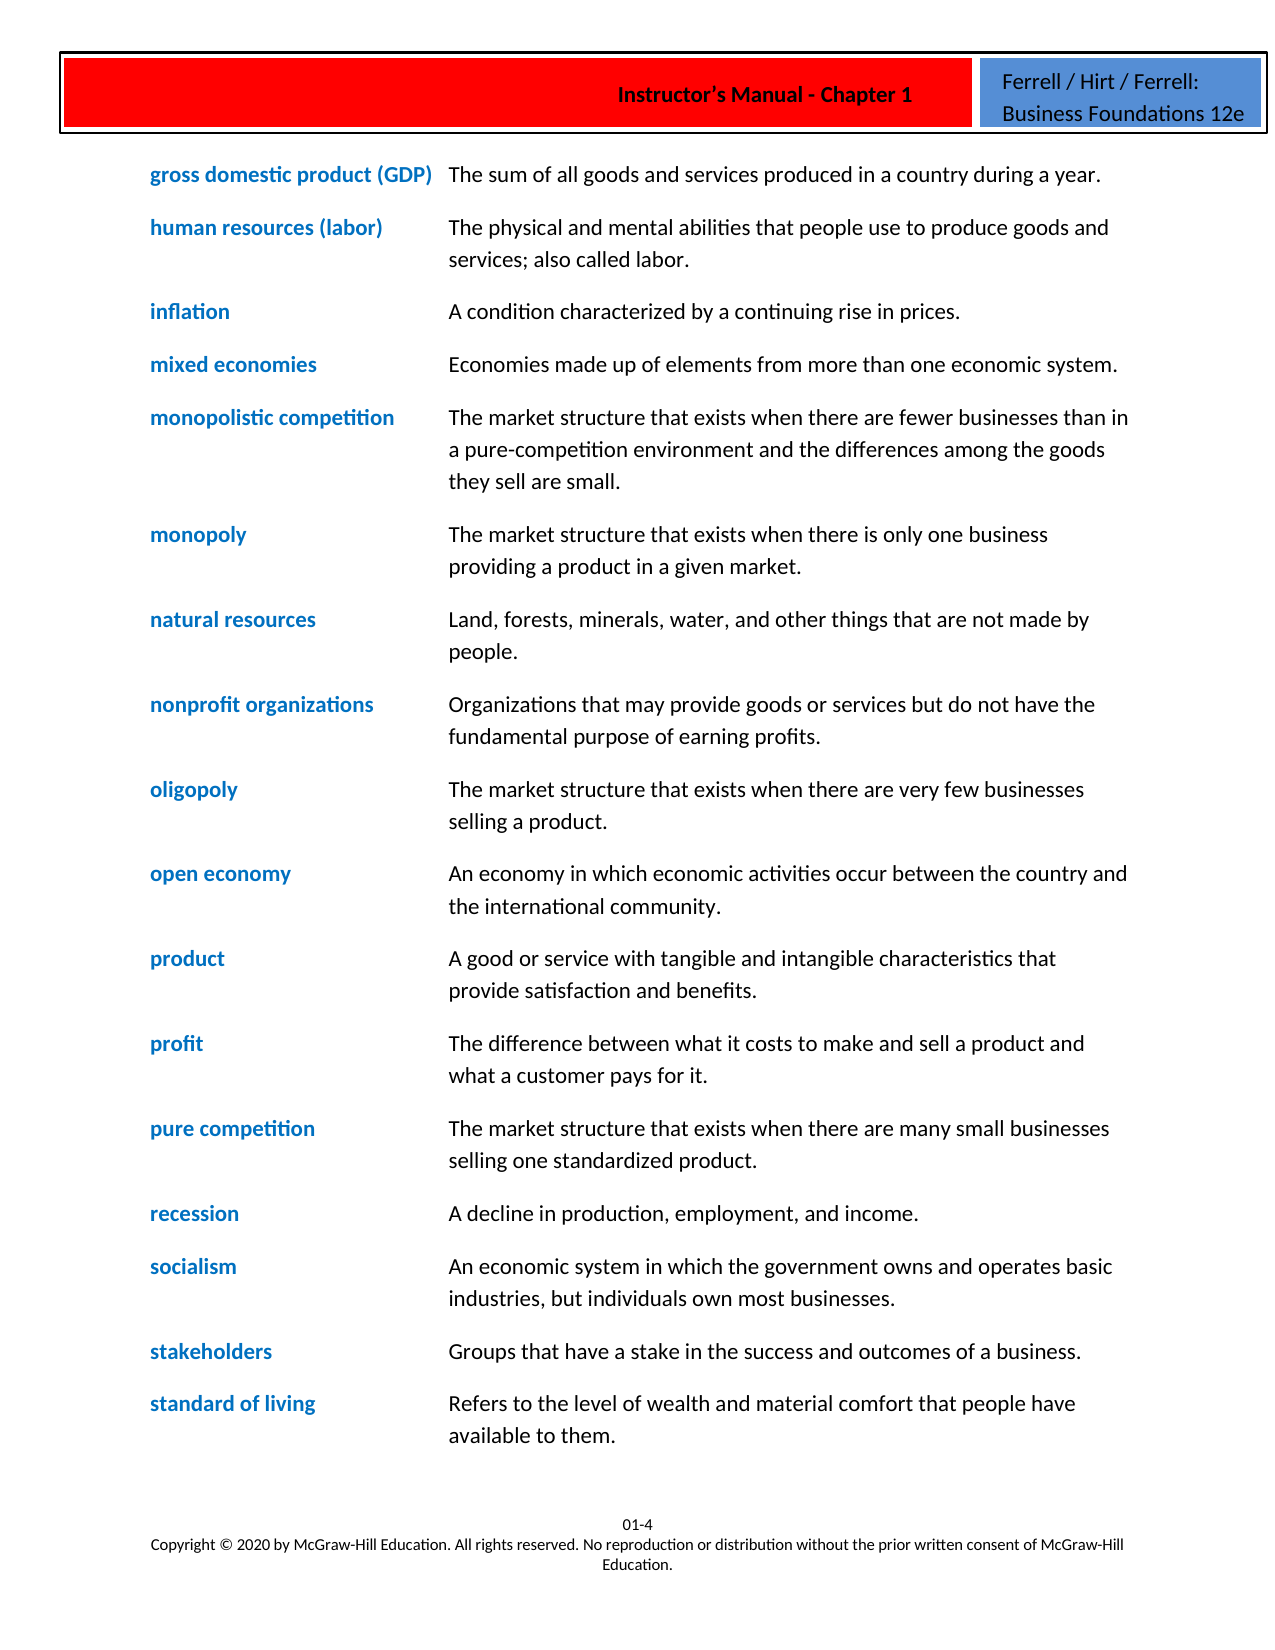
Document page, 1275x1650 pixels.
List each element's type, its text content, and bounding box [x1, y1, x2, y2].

table_cell mixed economies [139, 350, 448, 403]
table_cell recession [139, 1199, 448, 1252]
table_cell open economy [139, 860, 448, 944]
table_cell stakeholders [139, 1337, 448, 1389]
picture [1138, 111, 1144, 120]
table_cell monopoly [139, 520, 448, 605]
table_cell An economic system in which the government owns and operates basic industries, but individuals own most businesses. [448, 1252, 1144, 1337]
table_cell natural resources [139, 605, 448, 690]
table_cell Groups that have a stake in the success and outcomes of a business. [448, 1337, 1144, 1389]
picture [1042, 76, 1262, 120]
table_cell gross domestic product (GDP) [139, 160, 448, 213]
table_cell profit [139, 1029, 448, 1114]
table_cell inflation [139, 298, 448, 350]
table_cell A decline in production, employment, and income. [448, 1199, 1144, 1252]
table_cell monopolistic competition [139, 403, 448, 520]
table_cell Refers to the level of wealth and material comfort that people have available to them. [448, 1390, 1144, 1474]
table_cell human resources (labor) [139, 213, 448, 297]
table_cell The market structure that exists when there are fewer businesses than in a pure-competition environment and the differences among the goods they sell are small. [448, 403, 1144, 520]
picture [1101, 111, 1107, 120]
table_cell A condition characterized by a continuing rise in prices. [448, 298, 1144, 350]
table_cell A good or service with tangible and intangible characteristics that provide satisfaction and benefits. [448, 945, 1144, 1029]
table_cell oligopoly [139, 775, 448, 859]
table_cell pure competition [139, 1114, 448, 1199]
picture [1162, 112, 1167, 120]
table_cell The difference between what it costs to make and sell a product and what a customer pays for it. [448, 1029, 1144, 1114]
table_cell product [139, 945, 448, 1029]
table_cell The market structure that exists when there is only one business providing a product in a given market. [448, 520, 1144, 605]
picture [64, 64, 948, 120]
table_cell The market structure that exists when there are very few businesses selling a product. [448, 775, 1144, 859]
table_cell An economy in which economic activities occur between the country and the international community. [448, 860, 1144, 944]
table_cell The physical and mental abilities that people use to produce goods and services; also called labor. [448, 213, 1144, 297]
table_cell Organizations that may provide goods or services but do not have the fundamental purpose of earning profits. [448, 690, 1144, 775]
table_cell The sum of all goods and services produced in a country during a year. [448, 160, 1144, 213]
table_cell The market structure that exists when there are many small businesses selling one standardized product. [448, 1114, 1144, 1199]
table_cell nonprofit organizations [139, 690, 448, 775]
table_cell Land, forests, minerals, water, and other things that are not made by people. [448, 605, 1144, 690]
table_cell standard of living [139, 1390, 448, 1474]
table_cell Economies made up of elements from more than one economic system. [448, 350, 1144, 403]
picture [1174, 111, 1180, 120]
table_cell socialism [139, 1252, 448, 1337]
